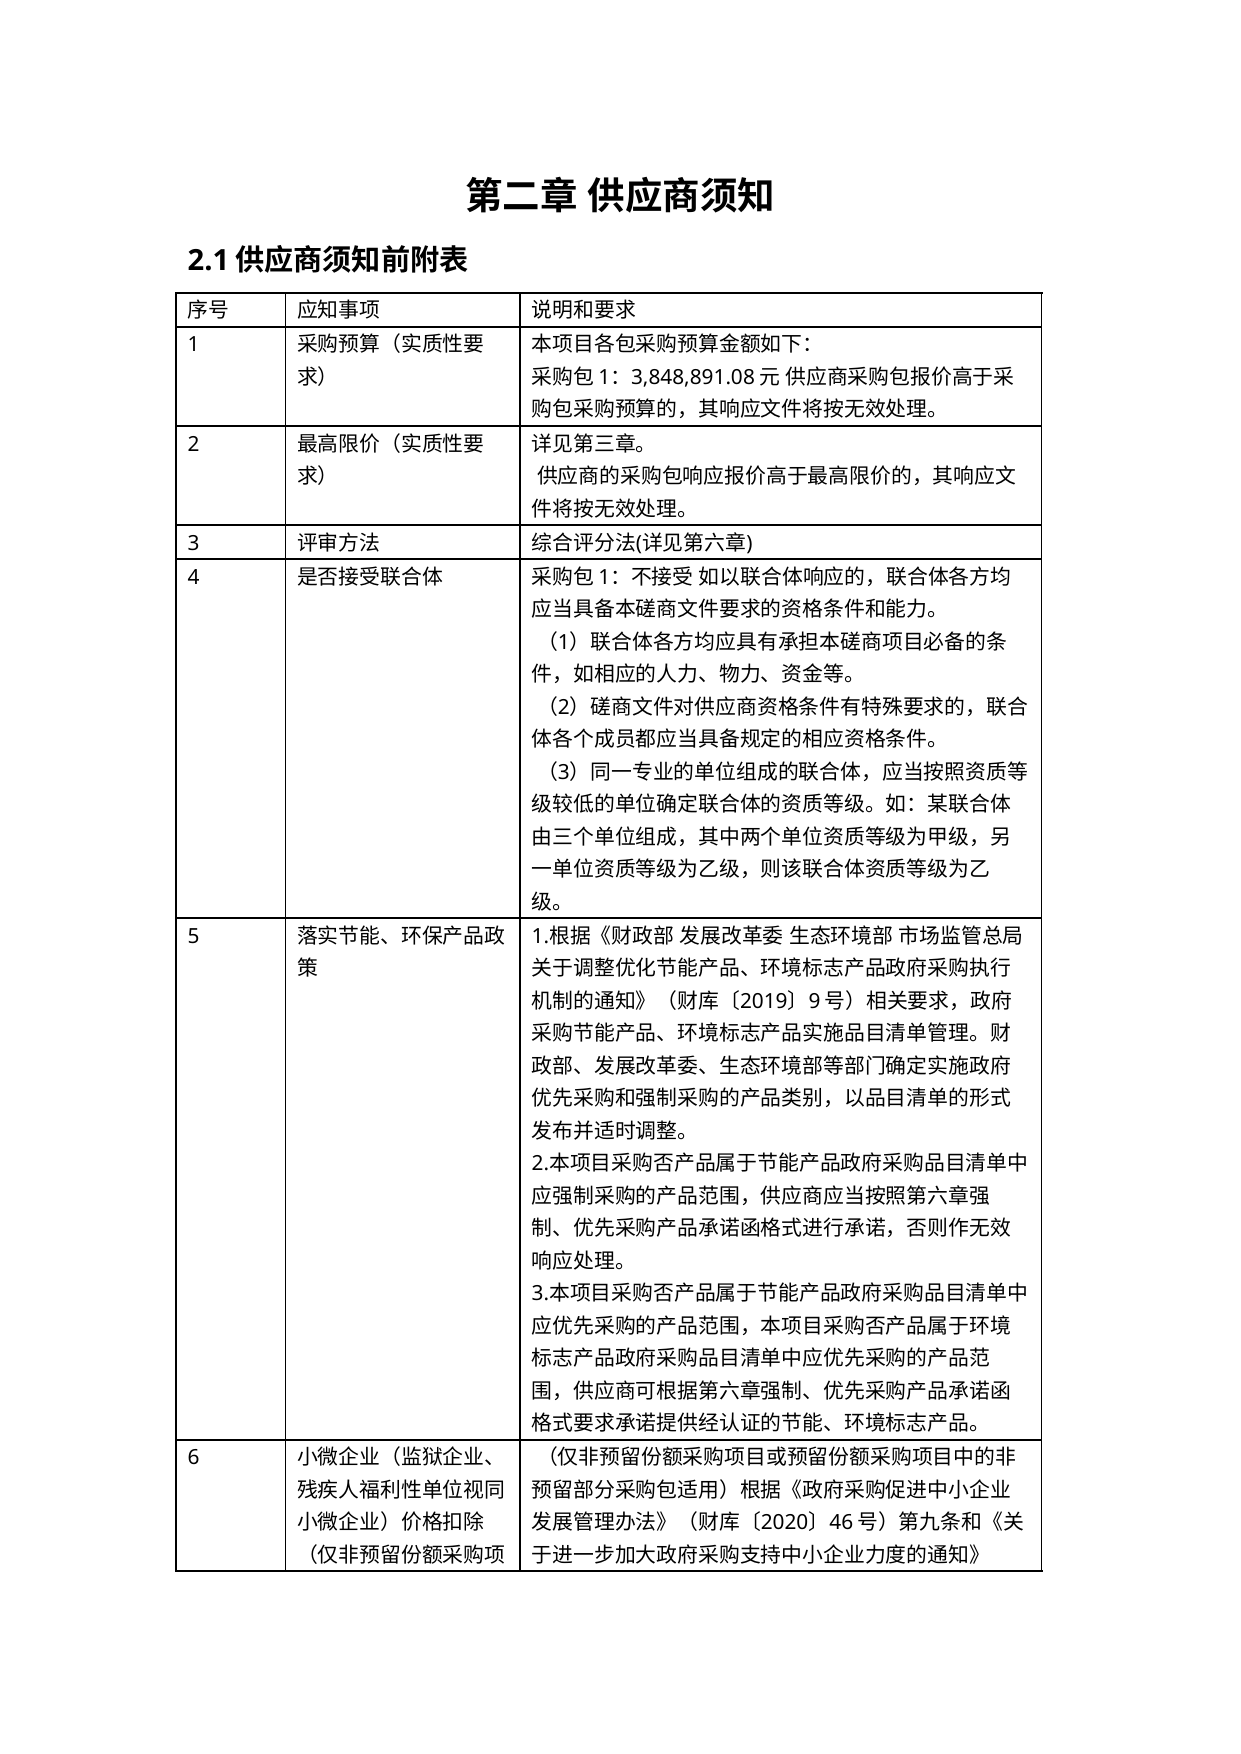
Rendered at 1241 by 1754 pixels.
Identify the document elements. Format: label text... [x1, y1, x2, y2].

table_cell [286, 1441, 519, 1570]
text 2.1供应商须知前附表 [187, 227, 1053, 292]
table_cell 本项目各包采购预算金额如下： 采购包1：3,848,891.08元 供应商采购包报价高于采购包采购预算的，其响应文件将按无效处理。 [521, 328, 1041, 425]
table_header 应知事项 [286, 294, 519, 326]
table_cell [521, 1441, 1041, 1570]
table_cell 详见第三章。 供应商的采购包响应报价高于最高限价的，其响应文件将按无效处理。 [521, 427, 1041, 524]
table_cell 是否接受联合体 [286, 560, 519, 917]
text 第二章 供应商须知 [187, 162, 1053, 227]
table_header 序号 [177, 294, 285, 326]
table_cell 采购预算（实质性要求） [286, 328, 519, 425]
table_cell 6 [177, 1441, 285, 1570]
table_cell 评审方法 [286, 526, 519, 558]
table_cell 落实节能、环保产品政策 [286, 919, 519, 1439]
table_cell 综合评分法(详见第六章) [521, 526, 1041, 558]
table_cell 1.根据《财政部 发展改革委 生态环境部 市场监管总局关于调整优化节能产品、环境标志产品政府采购执行机制的通知》（财库〔2019〕9号）相关要求，政府采购节能产品、环境标志产品实施品目清单管理。财政部、发展改革委、生态环境部等部门确定实施政府优先采购和强制采购的产品类别，以品目清单的形式发布并适时调整。 2.本项目采购否产品属于节能产品政府采购品目清单中应强制采购的产品范围，供应商应当按照第六章强制、优先采购产品承诺函格式进行承诺，否则作无效响应处理。 3.本项目采购否产品属于节能产品政府采购品目清单中应优先采购的产品范围，本项目采购否产品属于环境标志产品政府采购品目清单中应优先采购的产品范围，供应商可根据第六章强制、优先采购产品承诺函格式要求承诺提供经认证的节能、环境标志产品。 [521, 919, 1041, 1439]
table_cell 采购包1：不接受 如以联合体响应的，联合体各方均应当具备本磋商文件要求的资格条件和能力。 （1）联合体各方均应具有承担本磋商项目必备的条件，如相应的人力、物力、资金等。 （2）磋商文件对供应商资格条件有特殊要求的，联合体各个成员都应当具备规定的相应资格条件。 （3）同一专业的单位组成的联合体，应当按照资质等级较低的单位确定联合体的资质等级。如：某联合体由三个单位组成，其中两个单位资质等级为甲级，另一单位资质等级为乙级，则该联合体资质等级为乙级。 [521, 560, 1041, 917]
table_cell 最高限价（实质性要求） [286, 427, 519, 524]
table_cell 2 [177, 427, 285, 524]
table_cell 4 [177, 560, 285, 917]
table_cell 1 [177, 328, 285, 425]
table_cell 5 [177, 919, 285, 1439]
table_cell 3 [177, 526, 285, 558]
table_header 说明和要求 [521, 294, 1041, 326]
